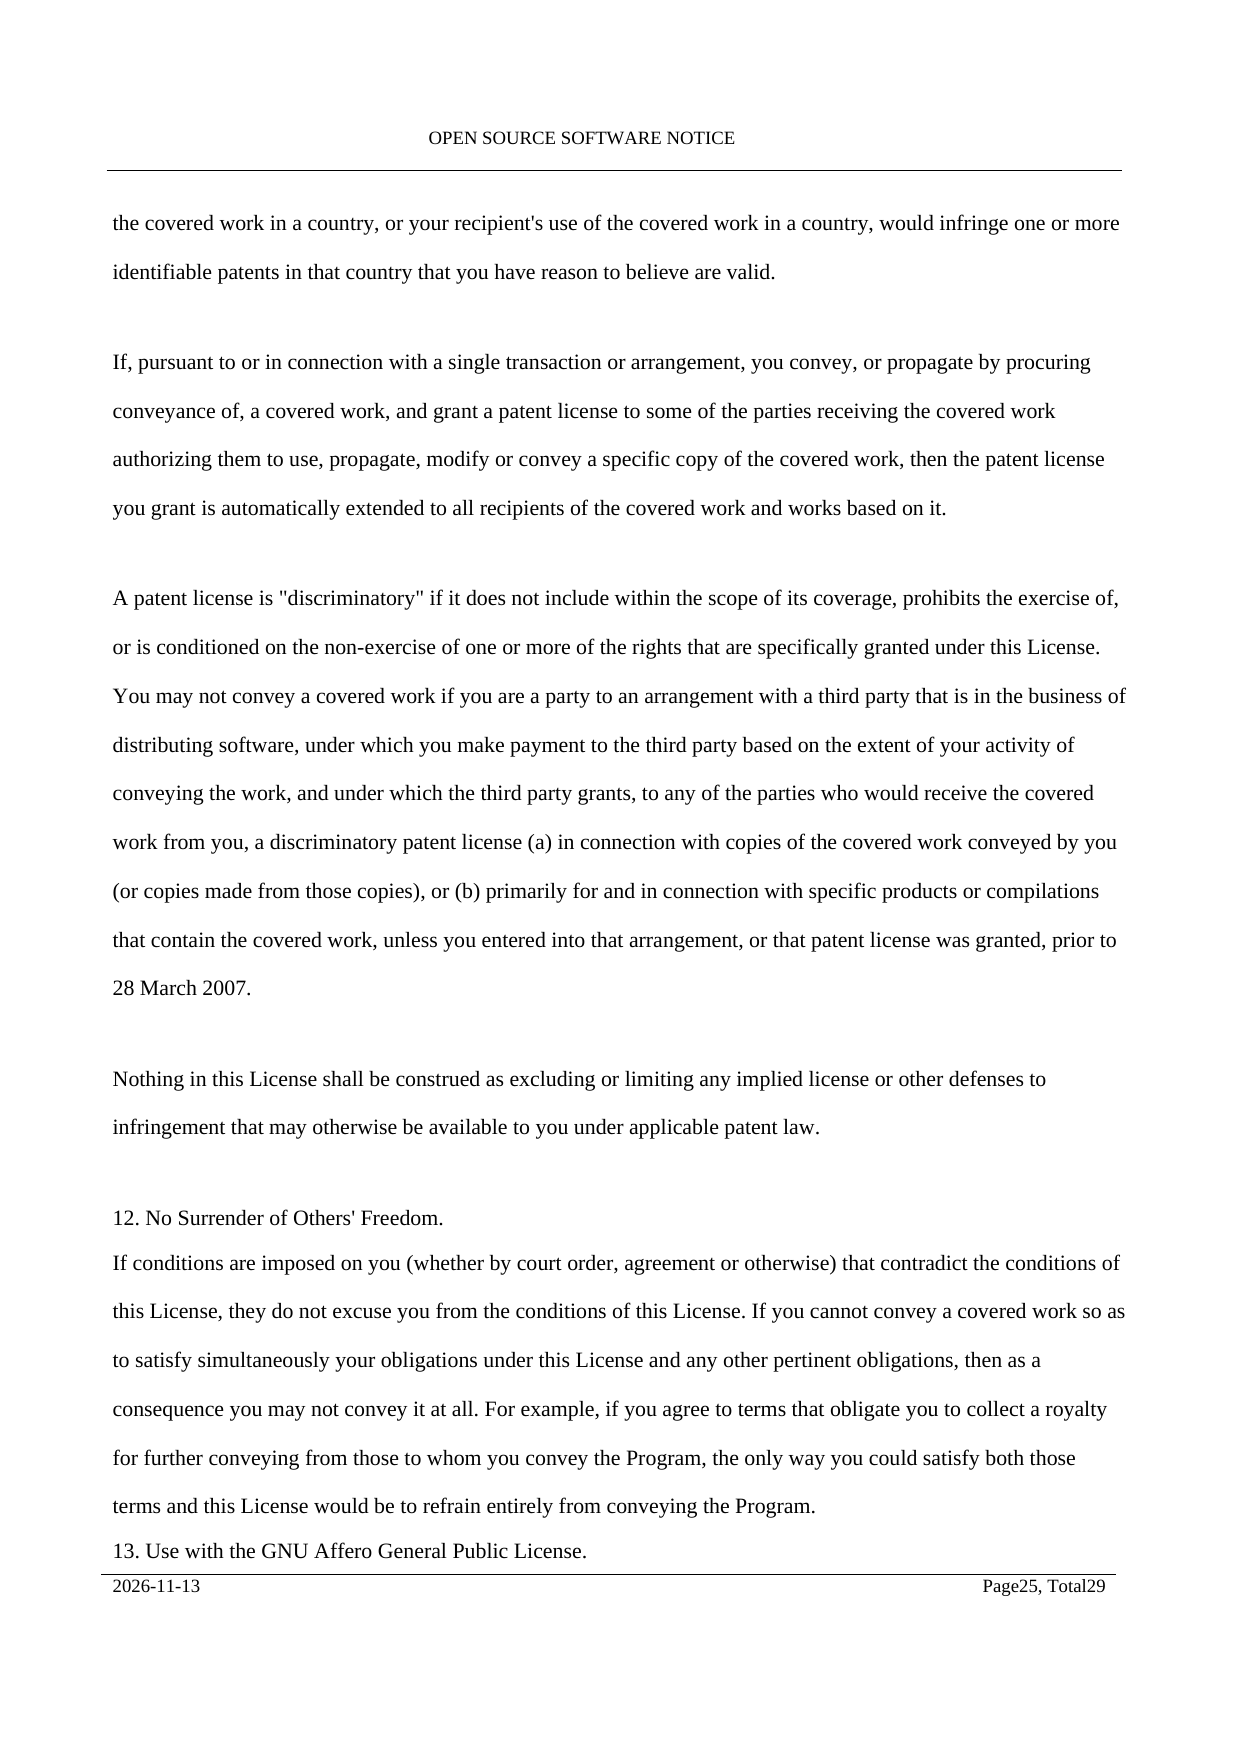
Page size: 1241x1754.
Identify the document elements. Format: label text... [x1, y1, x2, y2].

text 12. No Surrender of Others' Freedom. [112, 1201, 1128, 1233]
text Nothing in this License shall be construed as excluding or limiting any implied license or other defenses to infringement that may otherwise be available to you under applicable patent law. [112, 1062, 1128, 1143]
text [112, 206, 1128, 288]
text If conditions are imposed on you (whether by court order, agreement or otherwise) that contradict the conditions of this License, they do not excuse you from the conditions of this License. If you cannot convey a covered work so as to satisfy simultaneously your obligations under this License and any other pertinent obligations, then as a consequence you may not convey it at all. For example, if you agree to terms that obligate you to collect a royalty for further conveying from those to whom you convey the Program, the only way you could satisfy both those terms and this License would be to refrain entirely from conveying the Program. [112, 1246, 1128, 1522]
text A patent license is "discriminatory" if it does not include within the scope of its coverage, prohibits the exercise of, or is conditioned on the non-exercise of one or more of the rights that are specifically granted under this License. You may not convey a covered work if you are a party to an arrangement with a third party that is in the business of distributing software, under which you make payment to the third party based on the extent of your activity of conveying the work, and under which the third party grants, to any of the parties who would receive the covered work from you, a discriminatory patent license (a) in connection with copies of the covered work conveyed by you (or copies made from those copies), or (b) primarily for and in connection with specific products or compilations that contain the covered work, unless you entered into that arrangement, or that patent license was granted, prior to 28 March 2007. [112, 582, 1128, 1004]
text 13. Use with the GNU Affero General Public License. [112, 1535, 1128, 1567]
text If, pursuant to or in connection with a single transaction or arrangement, you convey, or propagate by procuring conveyance of, a covered work, and grant a patent license to some of the parties receiving the covered work authorizing them to use, propagate, modify or convey a specific copy of the covered work, then the patent license you grant is automatically extended to all recipients of the covered work and works based on it. [112, 345, 1128, 524]
